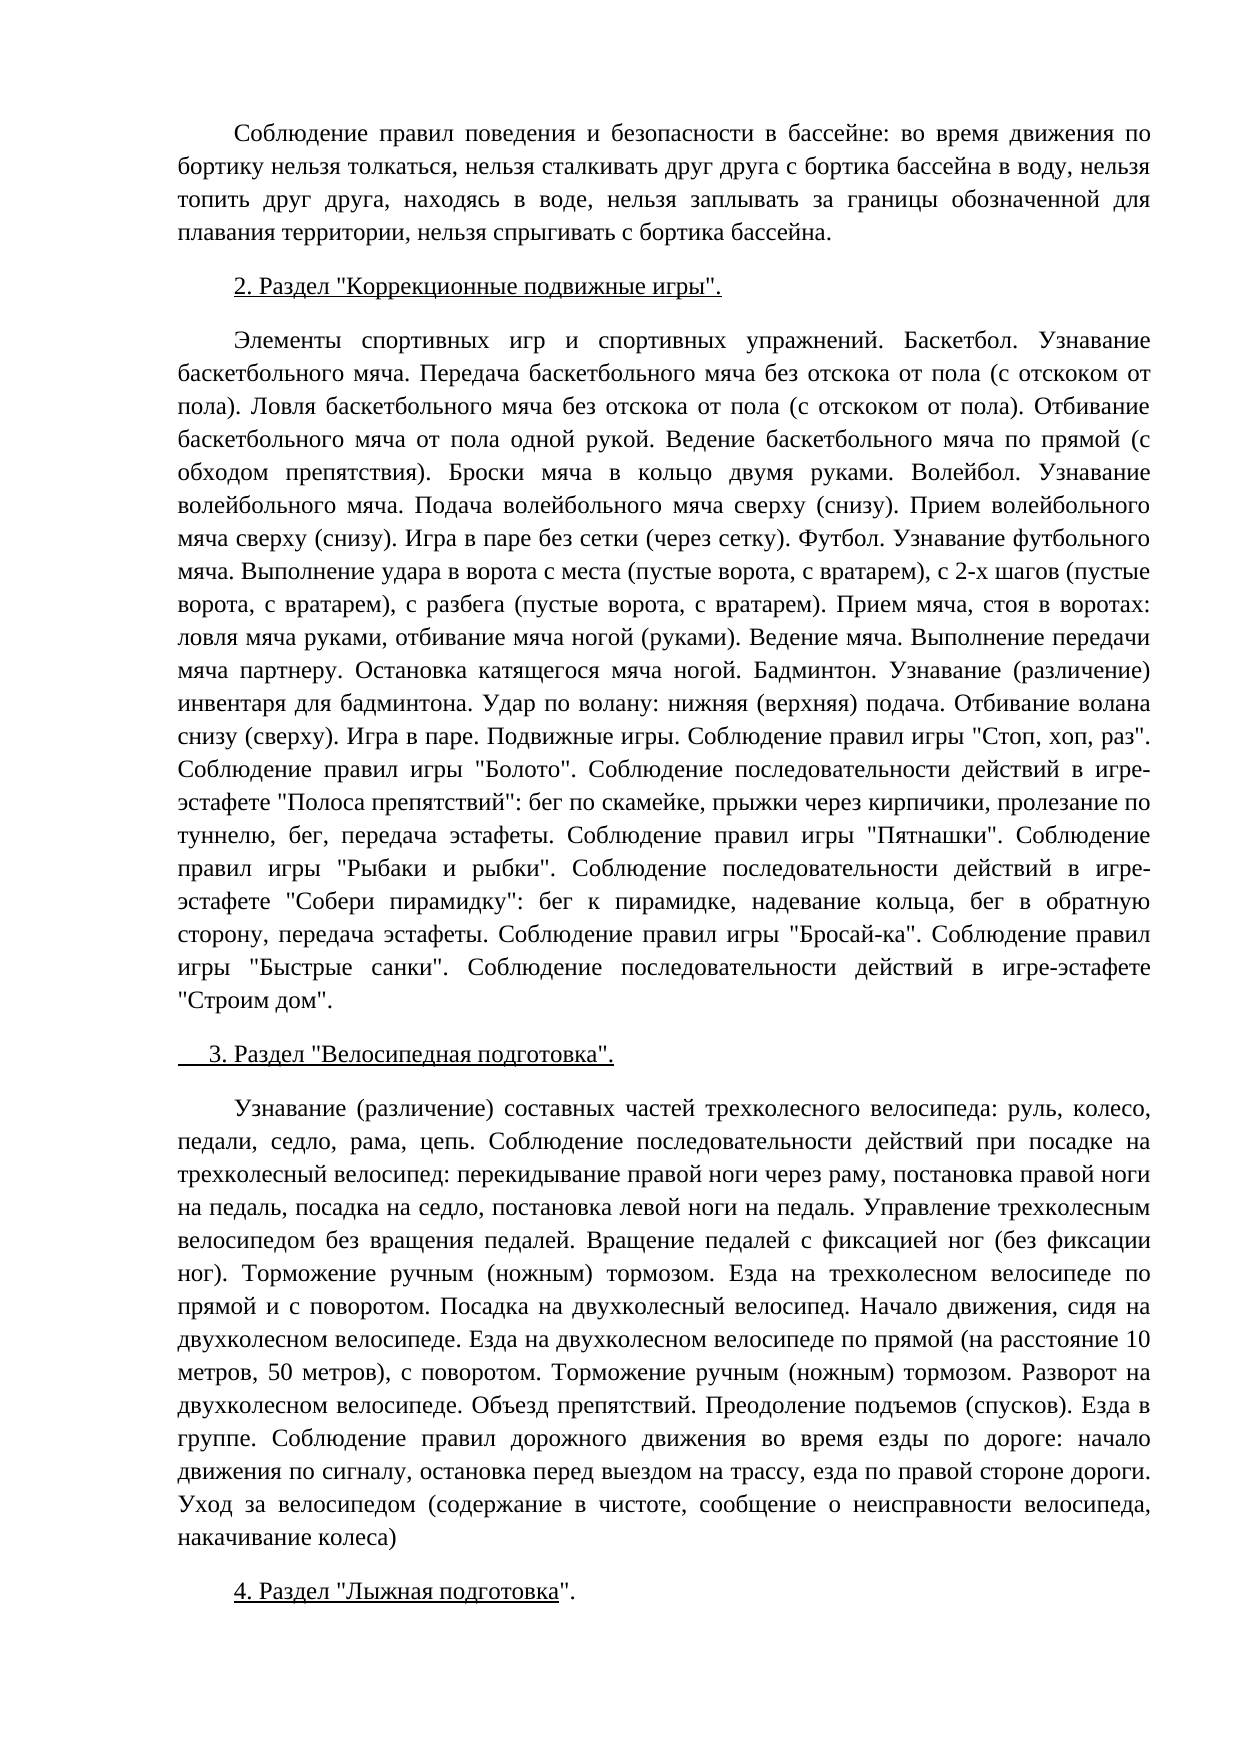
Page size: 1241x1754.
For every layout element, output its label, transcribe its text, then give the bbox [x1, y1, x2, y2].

text Элементы спортивных игр и спортивных упражнений. Баскетбол. Узнавание баскетбольного мяча. Передача баскетбольного мяча без отскока от пола (с отскоком от пола). Ловля баскетбольного мяча без отскока от пола (с отскоком от пола). Отбивание баскетбольного мяча от пола одной рукой. Ведение баскетбольного мяча по прямой (с обходом препятствия). Броски мяча в кольцо двумя руками. Волейбол. Узнавание волейбольного мяча. Подача волейбольного мяча сверху (снизу). Прием волейбольного мяча сверху (снизу). Игра в паре без сетки (через сетку). Футбол. Узнавание футбольного мяча. Выполнение удара в ворота с места (пустые ворота, с вратарем), с 2-х шагов (пустые ворота, с вратарем), с разбега (пустые ворота, с вратарем). Прием мяча, стоя в воротах: ловля мяча руками, отбивание мяча ногой (руками). Ведение мяча. Выполнение передачи мяча партнеру. Остановка катящегося мяча ногой. Бадминтон. Узнавание (различение) инвентаря для бадминтона. Удар по волану: нижняя (верхняя) подача. Отбивание волана снизу (сверху). Игра в паре. Подвижные игры. Соблюдение правил игры "Стоп, хоп, раз". Соблюдение правил игры "Болото". Соблюдение последовательности действий в игре-эстафете "Полоса препятствий": бег по скамейке, прыжки через кирпичики, пролезание по туннелю, бег, передача эстафеты. Соблюдение правил игры "Пятнашки". Соблюдение правил игры "Рыбаки и рыбки". Соблюдение последовательности действий в игре-эстафете "Собери пирамидку": бег к пирамидке, надевание кольца, бег в обратную сторону, передача эстафеты. Соблюдение правил игры "Бросай-ка". Соблюдение правил игры "Быстрые санки". Соблюдение последовательности действий в игре-эстафете "Строим дом". [177, 325, 1152, 1014]
text 2. Раздел "Коррекционные подвижные игры". [177, 271, 1152, 300]
text 3. Раздел "Велосипедная подготовка". [177, 1039, 1152, 1068]
text Соблюдение правил поведения и безопасности в бассейне: во время движения по бортику нельзя толкаться, нельзя сталкивать друг друга с бортика бассейна в воду, нельзя топить друг друга, находясь в воде, нельзя заплывать за границы обозначенной для плавания территории, нельзя спрыгивать с бортика бассейна. [177, 118, 1152, 246]
text 4. Раздел "Лыжная подготовка". [177, 1576, 1152, 1605]
text Узнавание (различение) составных частей трехколесного велосипеда: руль, колесо, педали, седло, рама, цепь. Соблюдение последовательности действий при посадке на трехколесный велосипед: перекидывание правой ноги через раму, постановка правой ноги на педаль, посадка на седло, постановка левой ноги на педаль. Управление трехколесным велосипедом без вращения педалей. Вращение педалей с фиксацией ног (без фиксации ног). Торможение ручным (ножным) тормозом. Езда на трехколесном велосипеде по прямой и с поворотом. Посадка на двухколесный велосипед. Начало движения, сидя на двухколесном велосипеде. Езда на двухколесном велосипеде по прямой (на расстояние 10 метров, 50 метров), с поворотом. Торможение ручным (ножным) тормозом. Разворот на двухколесном велосипеде. Объезд препятствий. Преодоление подъемов (спусков). Езда в группе. Соблюдение правил дорожного движения во время езды по дороге: начало движения по сигналу, остановка перед выездом на трассу, езда по правой стороне дороги. Уход за велосипедом (содержание в чистоте, сообщение о неисправности велосипеда, накачивание колеса) [177, 1093, 1152, 1551]
